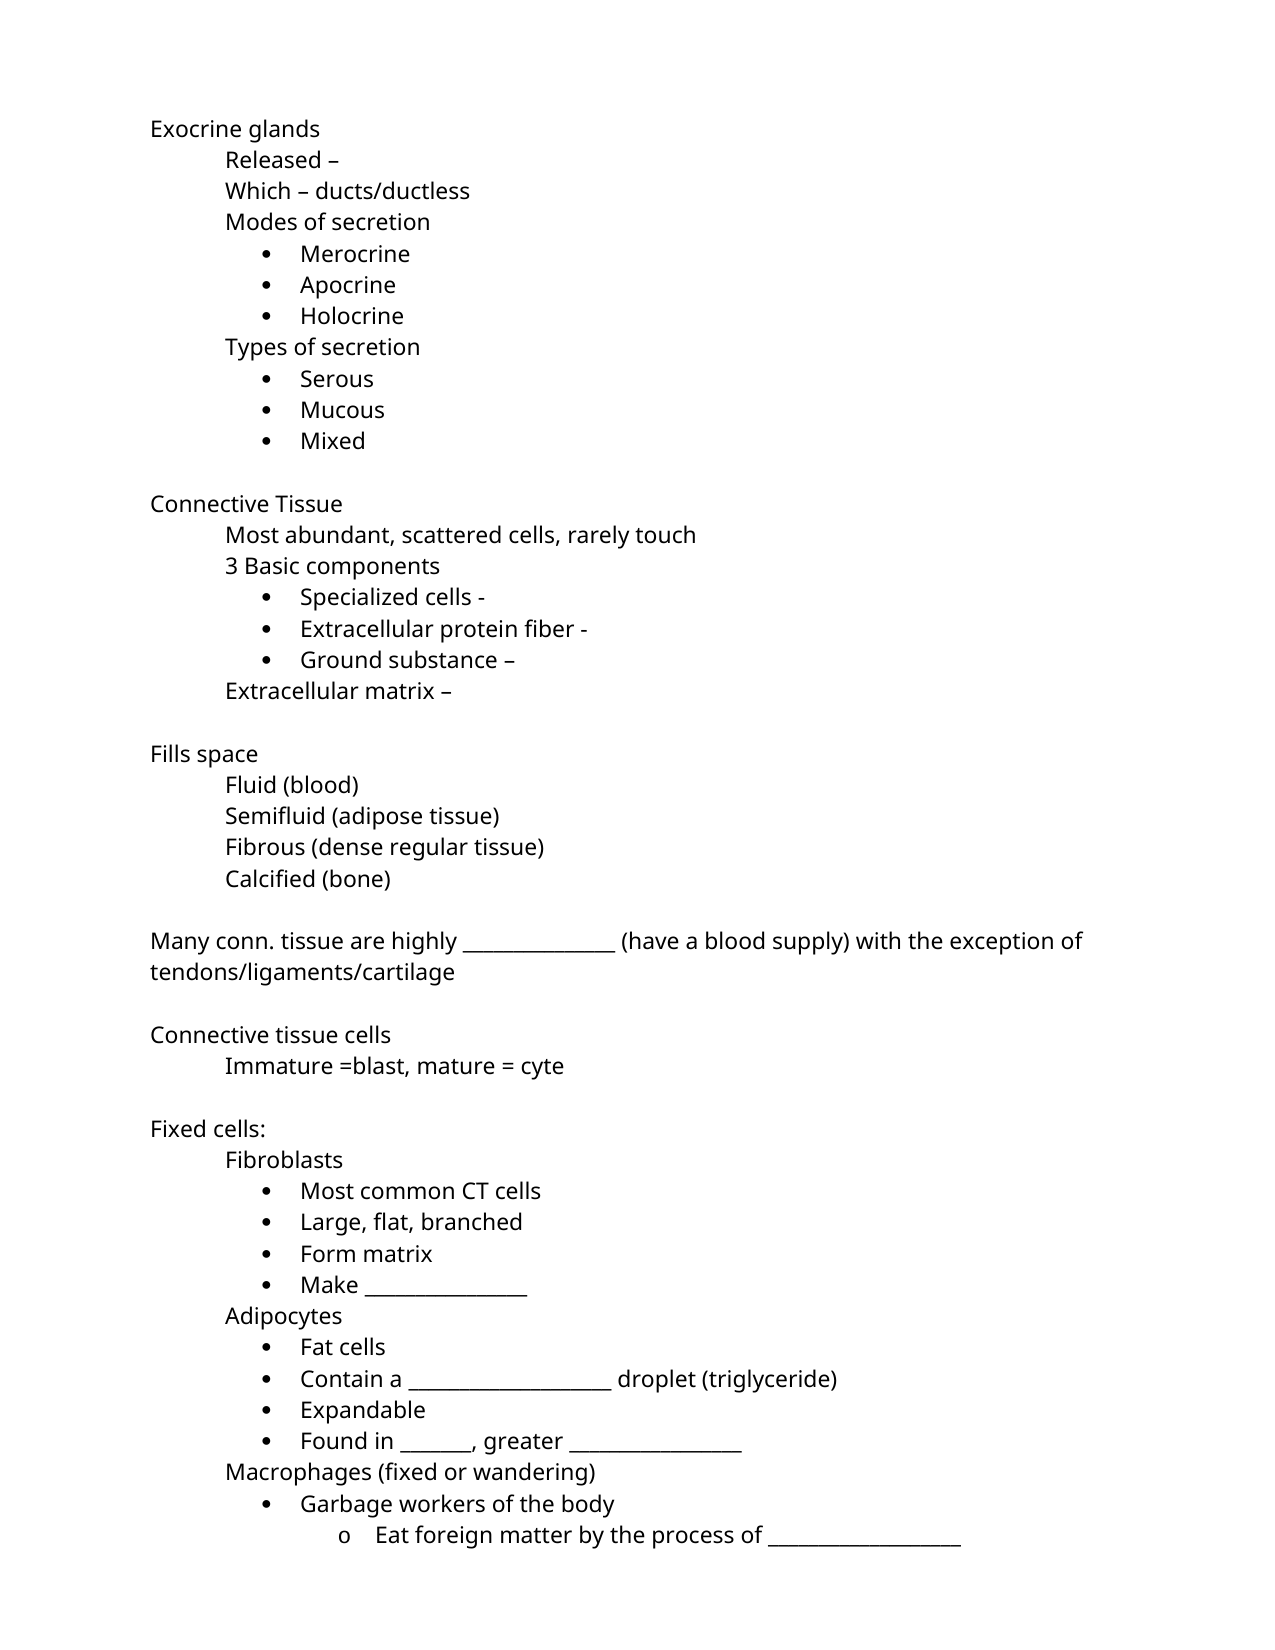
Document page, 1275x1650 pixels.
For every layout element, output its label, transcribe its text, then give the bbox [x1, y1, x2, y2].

text Types of secretion [225, 331, 1191, 362]
text Many conn. tissue are highly _______________ (have a blood supply) with the exception of tendons/ligaments/cartilage [150, 925, 1191, 987]
text 3 Basic components [150, 550, 1191, 581]
list Mixed [262, 425, 1191, 456]
text Connective Tissue [150, 487, 1191, 519]
list Make ________________ [262, 1269, 1191, 1300]
list Found in _______, greater _________________ [262, 1425, 1191, 1456]
text Immature =blast, mature = cyte [150, 1050, 1191, 1081]
text Exocrine glands [150, 112, 1191, 144]
list Expandable [262, 1394, 1191, 1425]
text Fibroblasts [150, 1144, 1191, 1175]
text Macrophages (fixed or wandering) [225, 1456, 1191, 1487]
list Serous [262, 362, 1191, 394]
list Merocrine [262, 237, 1191, 269]
list Contain a ____________________ droplet (triglyceride) [262, 1362, 1191, 1394]
list Apocrine [262, 269, 1191, 300]
text Modes of secretion [150, 206, 1191, 237]
text Semifluid (adipose tissue) [150, 800, 1191, 831]
text Fixed cells: [150, 1112, 1191, 1144]
text Fills space [150, 737, 1191, 769]
text Extracellular matrix – [150, 675, 1191, 706]
list Mucous [262, 394, 1191, 425]
list Garbage workers of the body [262, 1487, 1191, 1519]
list Holocrine [262, 300, 1191, 331]
text Released – [150, 144, 1191, 175]
list Most common CT cells [262, 1175, 1191, 1206]
list Specialized cells - [262, 581, 1191, 612]
text Adipocytes [225, 1300, 1191, 1331]
list Large, flat, branched [262, 1206, 1191, 1237]
text Calcified (bone) [150, 862, 1191, 894]
text Connective tissue cells [150, 1019, 1191, 1050]
text Most abundant, scattered cells, rarely touch [150, 519, 1191, 550]
list Fat cells [262, 1331, 1191, 1362]
list Form matrix [262, 1237, 1191, 1269]
list Eat foreign matter by the process of ___________________ [337, 1519, 1191, 1550]
list Extracellular protein fiber - [262, 612, 1191, 644]
list Ground substance – [262, 644, 1191, 675]
text Fibrous (dense regular tissue) [150, 831, 1191, 862]
text Fluid (blood) [150, 769, 1191, 800]
text Which – ducts/ductless [150, 175, 1191, 206]
